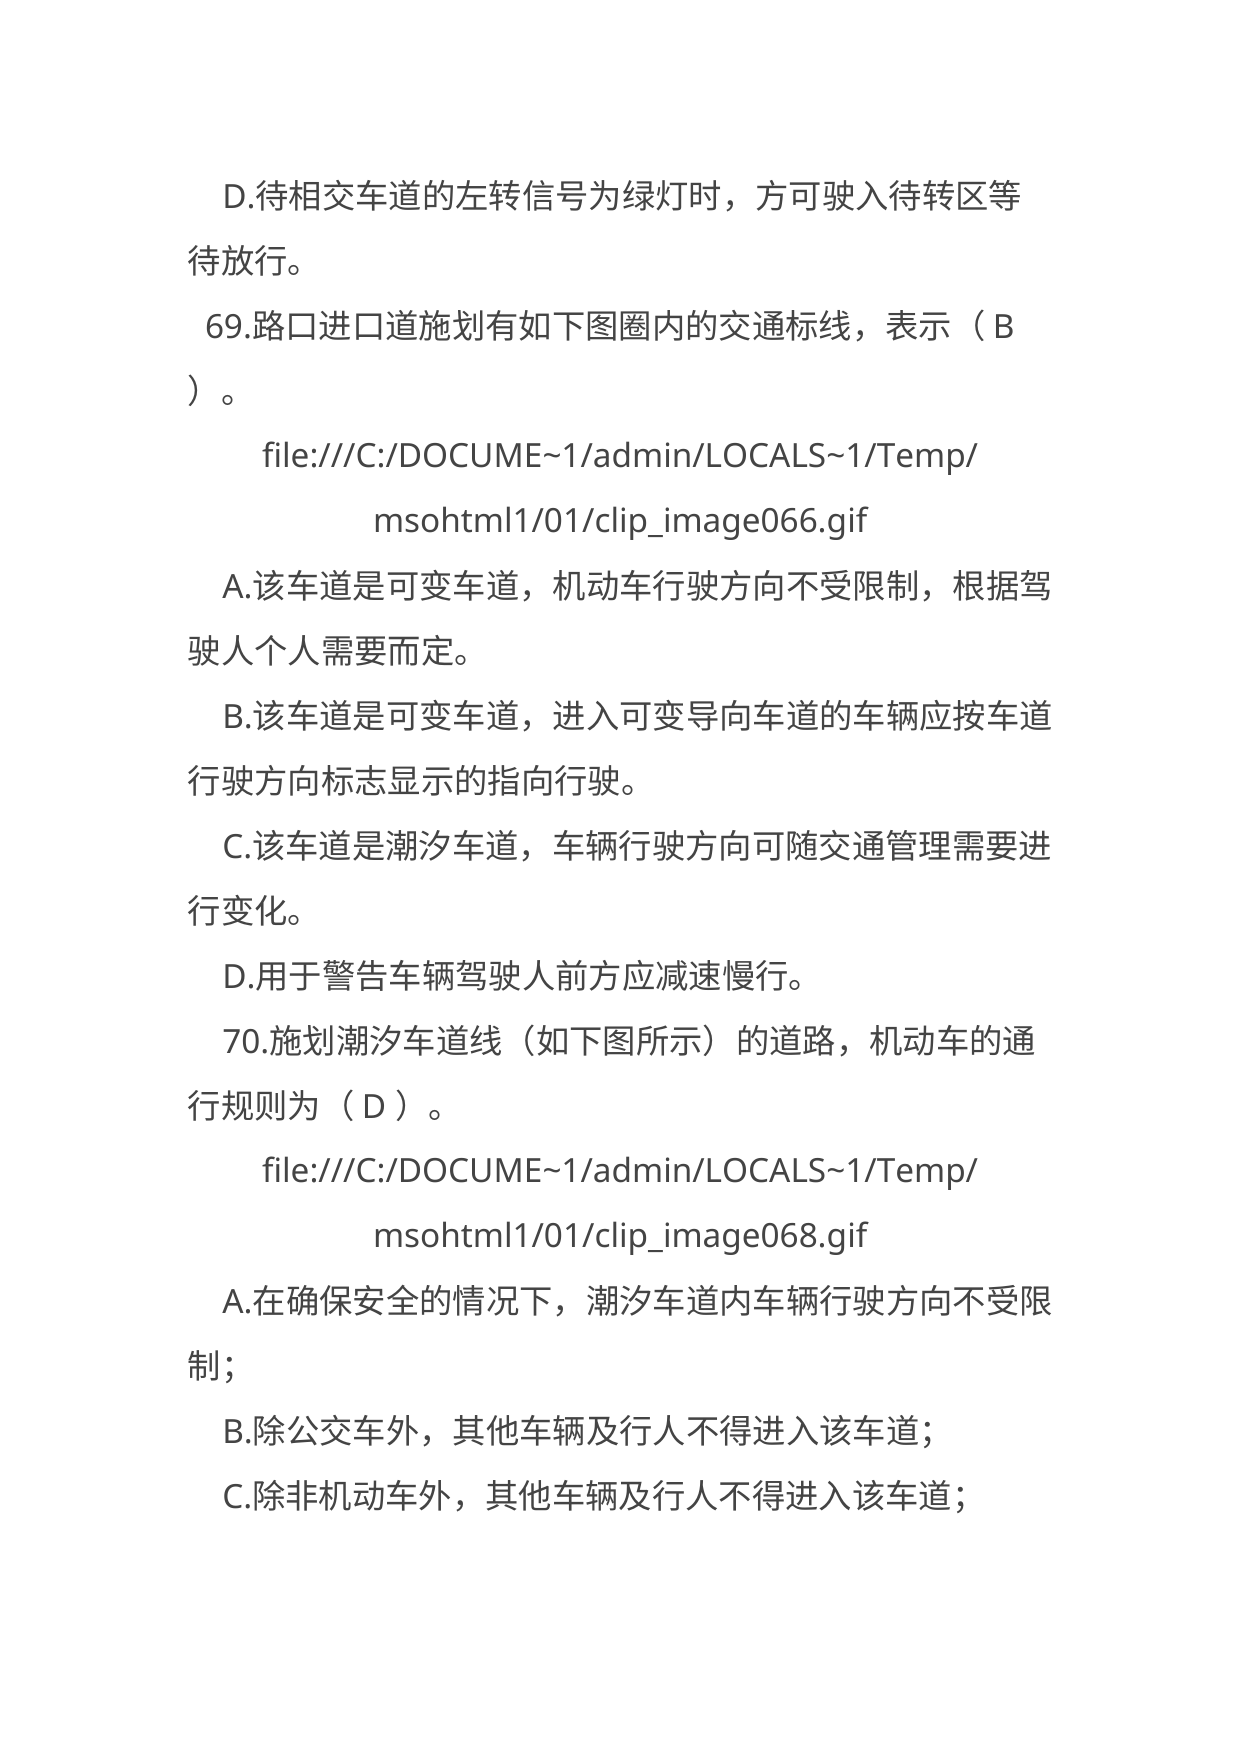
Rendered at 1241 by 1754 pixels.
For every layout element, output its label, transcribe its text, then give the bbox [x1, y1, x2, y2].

text C.除非机动车外，其他车辆及行人不得进入该车道； [187, 1462, 1053, 1527]
text D.用于警告车辆驾驶人前方应减速慢行。 [187, 942, 1053, 1007]
text C.该车道是潮汐车道，车辆行驶方向可随交通管理需要进行变化。 [187, 812, 1053, 942]
text file:///C:/DOCUME~1/admin/LOCALS~1/Temp/msohtml1/01/clip_image068.gif [187, 1137, 1053, 1267]
text 70.施划潮汐车道线（如下图所示）的道路，机动车的通行规则为（ D ）。 [187, 1007, 1053, 1137]
text D.待相交车道的左转信号为绿灯时，方可驶入待转区等待放行。 [187, 162, 1053, 292]
text A.在确保安全的情况下，潮汐车道内车辆行驶方向不受限制； [187, 1267, 1053, 1397]
text A.该车道是可变车道，机动车行驶方向不受限制，根据驾驶人个人需要而定。 [187, 552, 1053, 682]
text 69.路口进口道施划有如下图圈内的交通标线，表示（ B ）。 [187, 292, 1053, 422]
text B.除公交车外，其他车辆及行人不得进入该车道； [187, 1397, 1053, 1462]
text B.该车道是可变车道，进入可变导向车道的车辆应按车道行驶方向标志显示的指向行驶。 [187, 682, 1053, 812]
text file:///C:/DOCUME~1/admin/LOCALS~1/Temp/msohtml1/01/clip_image066.gif [187, 422, 1053, 552]
